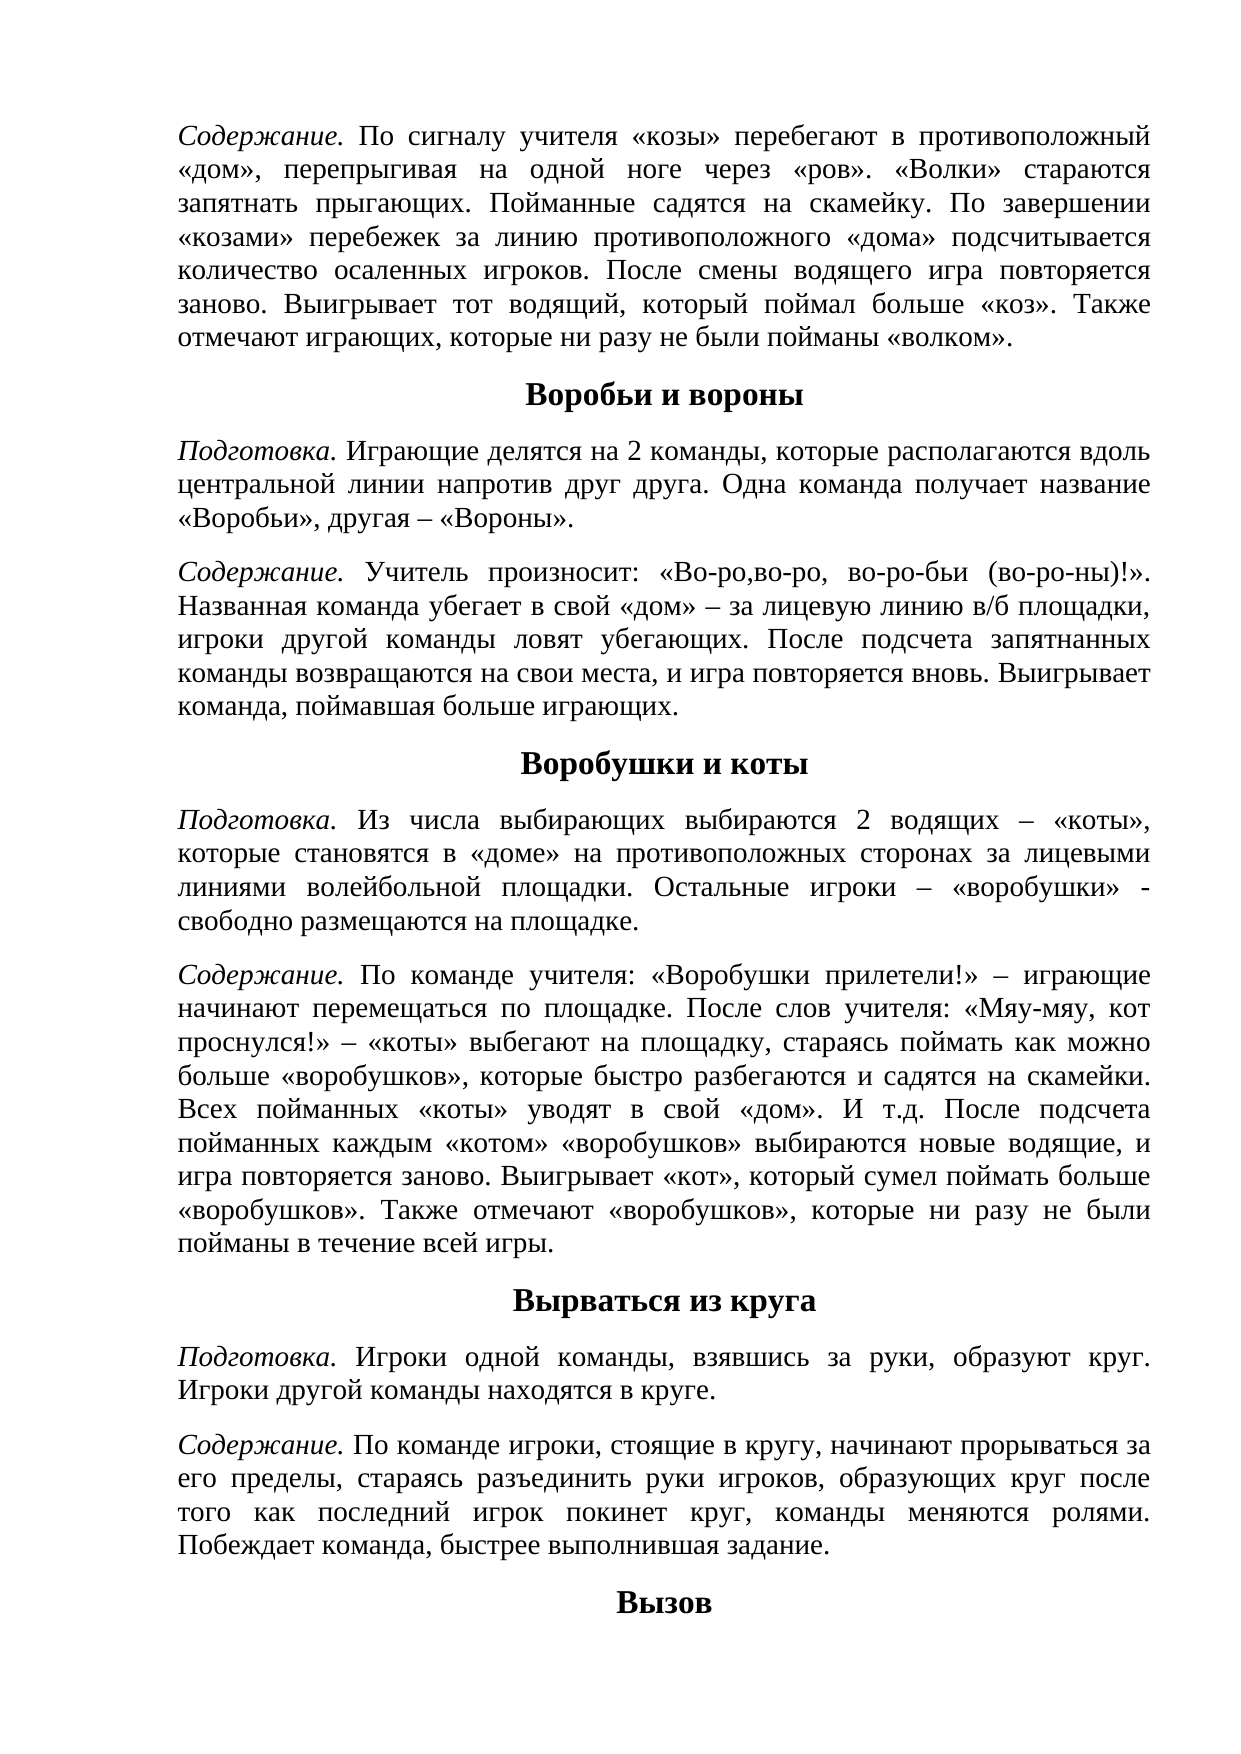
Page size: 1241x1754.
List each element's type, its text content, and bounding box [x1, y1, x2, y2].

text Подготовка. Игроки одной команды, взявшись за руки, образуют круг. Игроки другой команды находятся в круге. [177, 1339, 1152, 1406]
text Воробушки и коты [177, 743, 1152, 781]
text Подготовка. Играющие делятся на 2 команды, которые располагаются вдоль центральной линии напротив друг друга. Одна команда получает название «Воробьи», другая – «Вороны». [177, 433, 1152, 533]
text Содержание. Учитель произносит: «Во-ро,во-ро, во-ро-бьи (во-ро-ны)!». Названная команда убегает в свой «дом» – за лицевую линию в/б площадки, игроки другой команды ловят убегающих. После подсчета запятнанных команды возвращаются на свои места, и игра повторяется вновь. Выигрывает команда, поймавшая больше играющих. [177, 554, 1152, 722]
text Подготовка. Из числа выбирающих выбираются 2 водящих – «коты», которые становятся в «доме» на противоположных сторонах за лицевыми линиями волейбольной площадки. Остальные игроки – «воробушки» - свободно размещаются на площадке. [177, 802, 1152, 936]
text Содержание. По команде учителя: «Воробушки прилетели!» – играющие начинают перемещаться по площадке. После слов учителя: «Мяу-мяу, кот проснулся!» – «коты» выбегают на площадку, стараясь поймать как можно больше «воробушков», которые быстро разбегаются и садятся на скамейки. Всех пойманных «коты» уводят в свой «дом». И т.д. После подсчета пойманных каждым «котом» «воробушков» выбираются новые водящие, и игра повторяется заново. Выигрывает «кот», который сумел поймать больше «воробушков». Также отмечают «воробушков», которые ни разу не были пойманы в течение всей игры. [177, 957, 1152, 1259]
text Содержание. По команде игроки, стоящие в кругу, начинают прорываться за его пределы, стараясь разъединить руки игроков, образующих круг после того как последний игрок покинет круг, команды меняются ролями. Побеждает команда, быстрее выполнившая задание. [177, 1427, 1152, 1561]
text Вызов [177, 1582, 1152, 1620]
text Воробьи и вороны [177, 374, 1152, 412]
text Вырваться из круга [177, 1280, 1152, 1318]
text Содержание. По сигналу учителя «козы» перебегают в противоположный «дом», перепрыгивая на одной ноге через «ров». «Волки» стараются запятнать прыгающих. Пойманные садятся на скамейку. По завершении «козами» перебежек за линию противоположного «дома» подсчитывается количество осаленных игроков. После смены водящего игра повторяется заново. Выигрывает тот водящий, который поймал больше «коз». Также отмечают играющих, которые ни разу не были пойманы «волком». [177, 118, 1152, 353]
